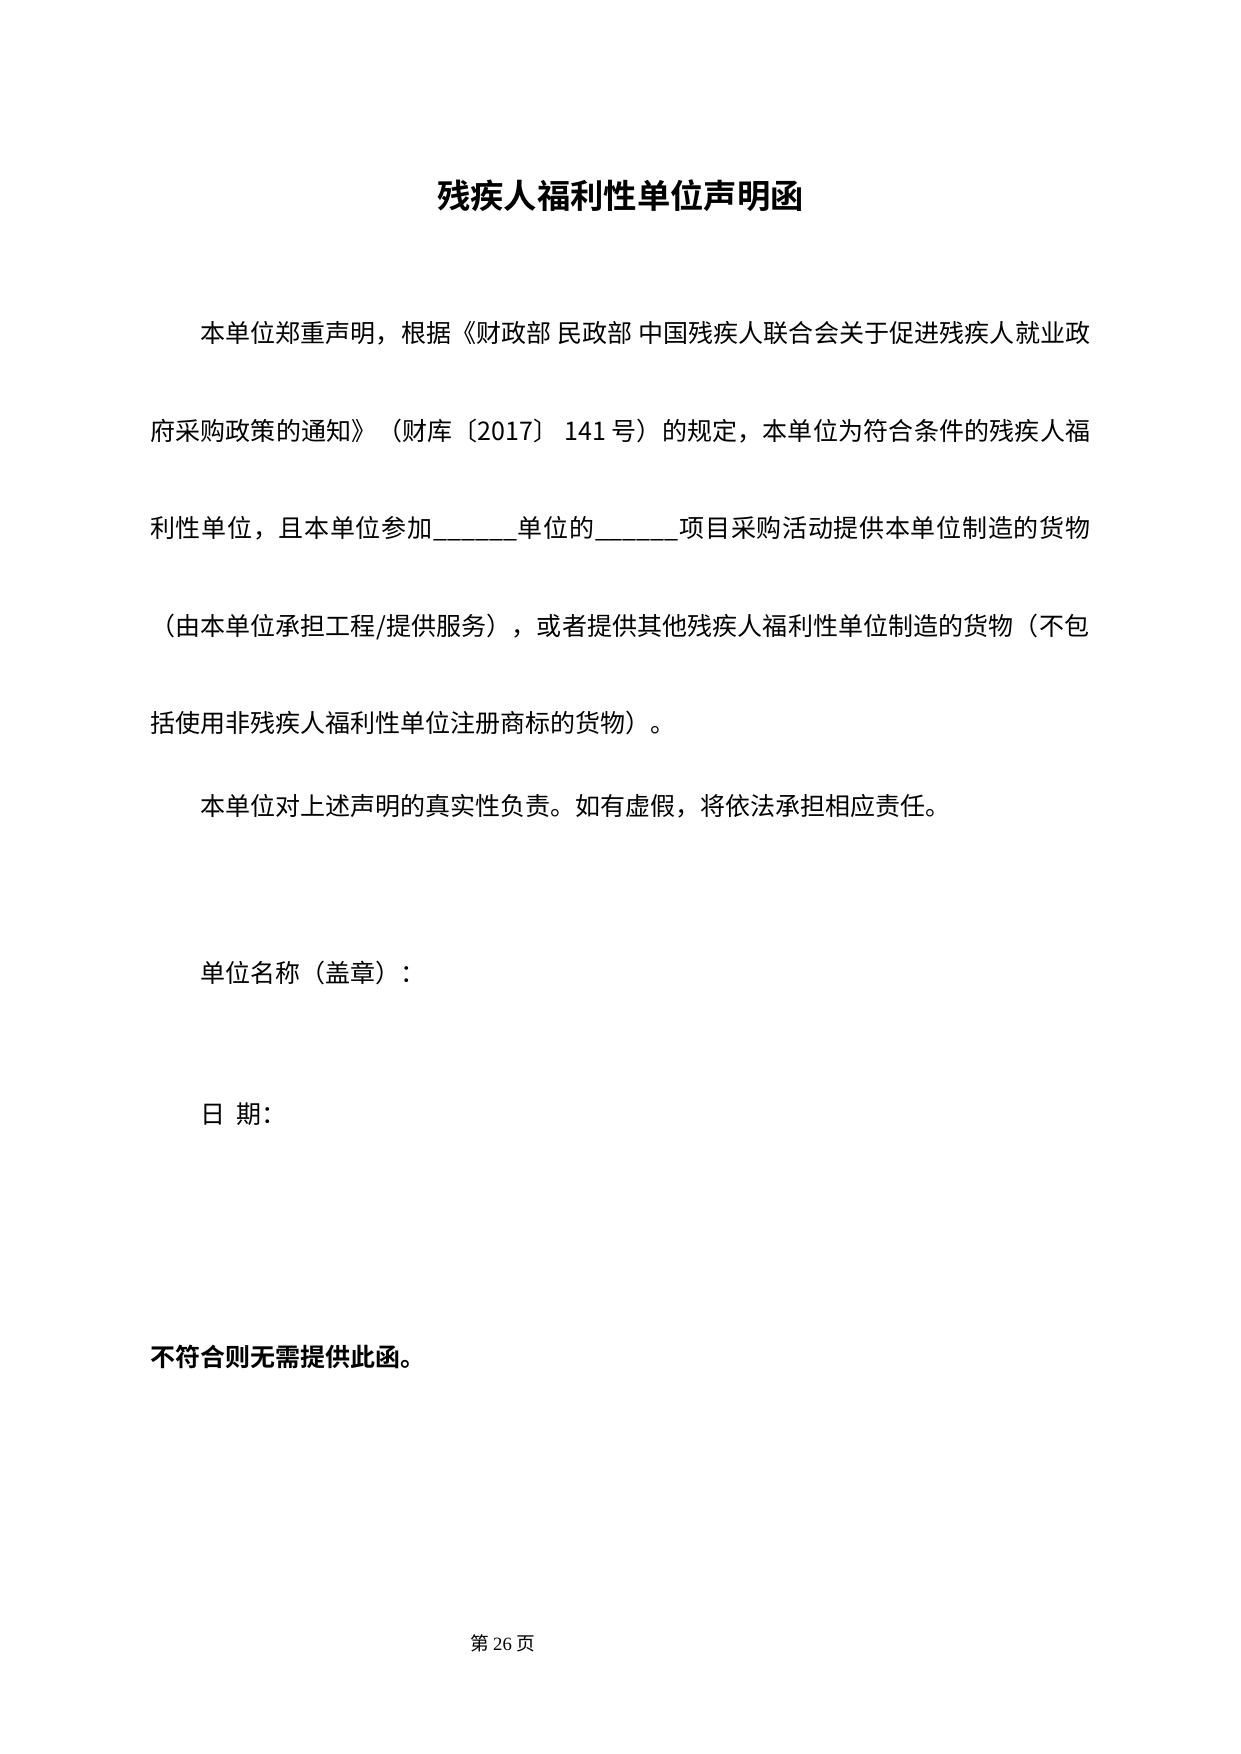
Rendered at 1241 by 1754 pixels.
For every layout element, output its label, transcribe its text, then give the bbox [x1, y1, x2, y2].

text 残疾人福利性单位声明函 [150, 162, 1090, 227]
text 本单位郑重声明，根据《财政部 民政部 中国残疾人联合会关于促进残疾人就业政府采购政策的通知》（财库〔2017〕 141号）的规定，本单位为符合条件的残疾人福利性单位，且本单位参加______单位的______项目采购活动提供本单位制造的货物（由本单位承担工程/提供服务），或者提供其他残疾人福利性单位制造的货物（不包括使用非残疾人福利性单位注册商标的货物）。 [150, 299, 1090, 754]
text 本单位对上述声明的真实性负责。如有虚假，将依法承担相应责任。 [150, 772, 1090, 837]
text 不符合则无需提供此函。 [150, 1337, 1090, 1373]
text 单位名称（盖章）： [150, 939, 928, 1004]
text 日 期： [150, 1094, 1090, 1131]
